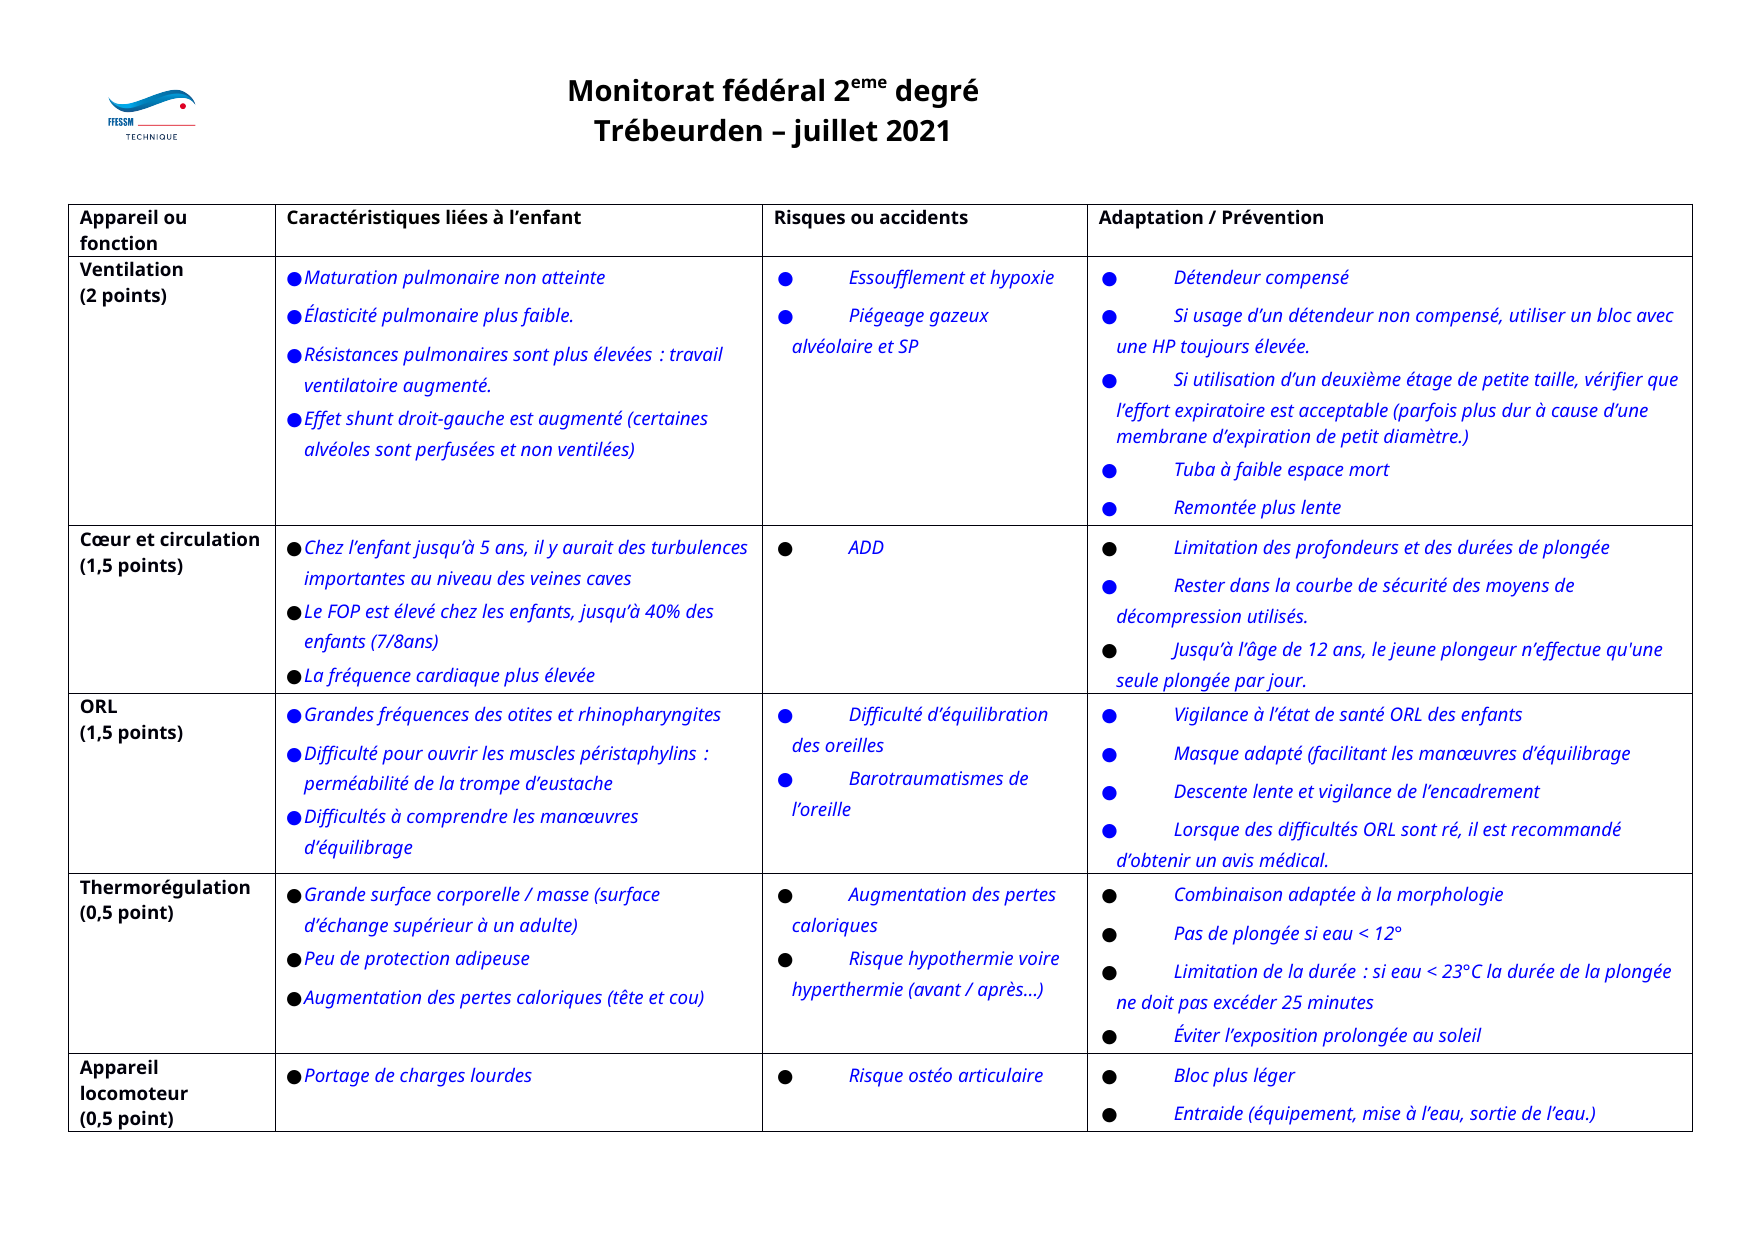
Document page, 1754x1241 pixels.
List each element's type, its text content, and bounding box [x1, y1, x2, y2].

table_cell ADD [763, 526, 1087, 693]
table_cell Difficulté d’équilibration des oreilles Barotraumatismes de l’oreille [763, 694, 1087, 873]
table_cell Limitation des profondeurs et des durées de plongée Rester dans la courbe de sécurité des moyens de décompression utilisés. Jusqu’à l’âge de 12 ans, le jeune plongeur n’effectue qu'une seule plongée par jour. [1088, 526, 1692, 693]
table_cell Chez l’enfant jusqu’à 5 ans, il y aurait des turbulences importantes au niveau des veines caves Le FOP est élevé chez les enfants, jusqu’à 40% des enfants (7/8ans) La fréquence cardiaque plus élevée [276, 526, 762, 693]
table_cell Augmentation des pertes caloriques Risque hypothermie voire hyperthermie (avant / après…) [763, 874, 1087, 1053]
table_cell ORL (1,5 points) [69, 694, 275, 873]
table_cell Combinaison adaptée à la morphologie Pas de plongée si eau < 12° Limitation de la durée : si eau < 23°C la durée de la plongée ne doit pas excéder 25 minutes Éviter l’exposition prolongée au soleil [1088, 874, 1692, 1053]
table_cell Vigilance à l’état de santé ORL des enfants Masque adapté (facilitant les manœuvres d’équilibrage Descente lente et vigilance de l’encadrement Lorsque des difficultés ORL sont ré, il est recommandé d’obtenir un avis médical. [1088, 694, 1692, 873]
table_cell Grandes fréquences des otites et rhinopharyngites Difficulté pour ouvrir les muscles péristaphylins : perméabilité de la trompe d’eustache Difficultés à comprendre les manœuvres d’équilibrage [276, 694, 762, 873]
table_cell Thermorégulation (0,5 point) [69, 874, 275, 1053]
table_cell Portage de charges lourdes [276, 1054, 762, 1131]
table_header Adaptation / Prévention [1088, 205, 1692, 256]
table_cell Bloc plus léger Entraide (équipement, mise à l’eau, sortie de l’eau.) [1088, 1054, 1692, 1131]
table_cell Essoufflement et hypoxie Piégeage gazeux alvéolaire et SP [763, 257, 1087, 525]
table_cell Ventilation (2 points) [69, 257, 275, 525]
table_cell Appareil locomoteur (0,5 point) [69, 1054, 275, 1131]
table_header Caractéristiques liées à l’enfant [276, 205, 762, 256]
table_header Appareil ou fonction [69, 205, 275, 256]
table_cell Grande surface corporelle / masse (surface d’échange supérieur à un adulte) Peu de protection adipeuse Augmentation des pertes caloriques (tête et cou) [276, 874, 762, 1053]
table_cell Cœur et circulation (1,5 points) [69, 526, 275, 693]
table_cell Maturation pulmonaire non atteinte Élasticité pulmonaire plus faible. Résistances pulmonaires sont plus élevées : travail ventilatoire augmenté. Effet shunt droit-gauche est augmenté (certaines alvéoles sont perfusées et non ventilées) [276, 257, 762, 525]
table_header Risques ou accidents [763, 205, 1087, 256]
picture [82, 45, 361, 185]
table_cell Détendeur compensé Si usage d’un détendeur non compensé, utiliser un bloc avec une HP toujours élevée. Si utilisation d’un deuxième étage de petite taille, vérifier que l’effort expiratoire est acceptable (parfois plus dur à cause d’une membrane d’expiration de petit diamètre.) Tuba à faible espace mort Remontée plus lente [1088, 257, 1692, 525]
table_cell Risque ostéo articulaire [763, 1054, 1087, 1131]
